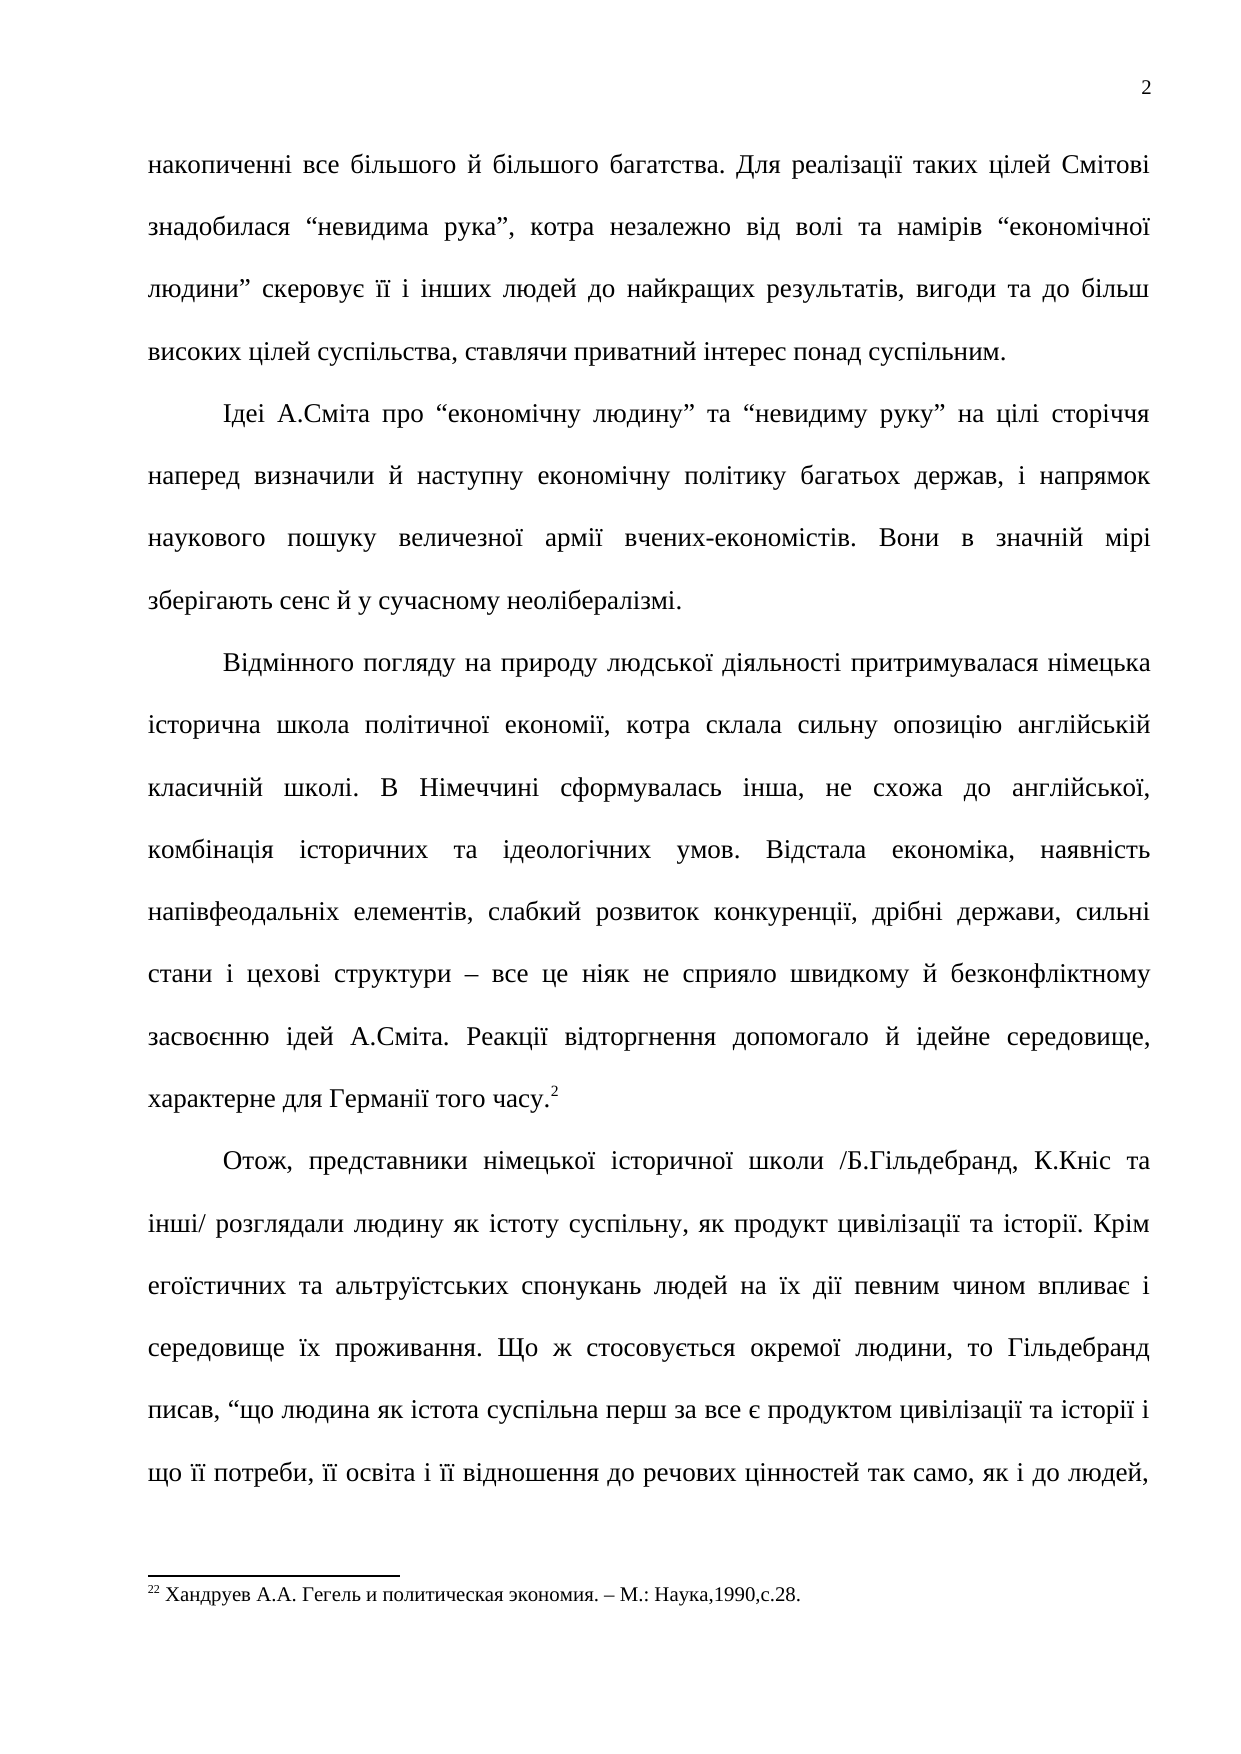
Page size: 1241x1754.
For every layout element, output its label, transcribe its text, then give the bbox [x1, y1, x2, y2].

text Ідеі А.Сміта про “економічну людину” та “невидиму руку” на цілі сторіччя наперед визначили й наступну економічну політику багатьох держав, і напрямок наукового пошуку величезної армії вчених-економістів. Вони в значній мірі зберігають сенс й у сучасному неолібералізмі. [148, 397, 1152, 615]
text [148, 148, 1152, 366]
text Відмінного погляду на природу людської діяльності притримувалася німецька історична школа політичної економії, котра склала сильну опозицію англійській класичній школі. В Німеччині сформувалась інша, не схожа до англійської, комбінація історичних та ідеологічних умов. Відстала економіка, наявність напівфеодальніх елементів, слабкий розвиток конкуренції, дрібні держави, сильні стани і цехові структури – все це ніяк не сприяло швидкому й безконфліктному засвоєнню ідей А.Сміта. Реакції відторгнення допомогало й ідейне середовище, характерне для Германії того часу.2 [148, 646, 1152, 1113]
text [148, 1144, 1152, 1487]
